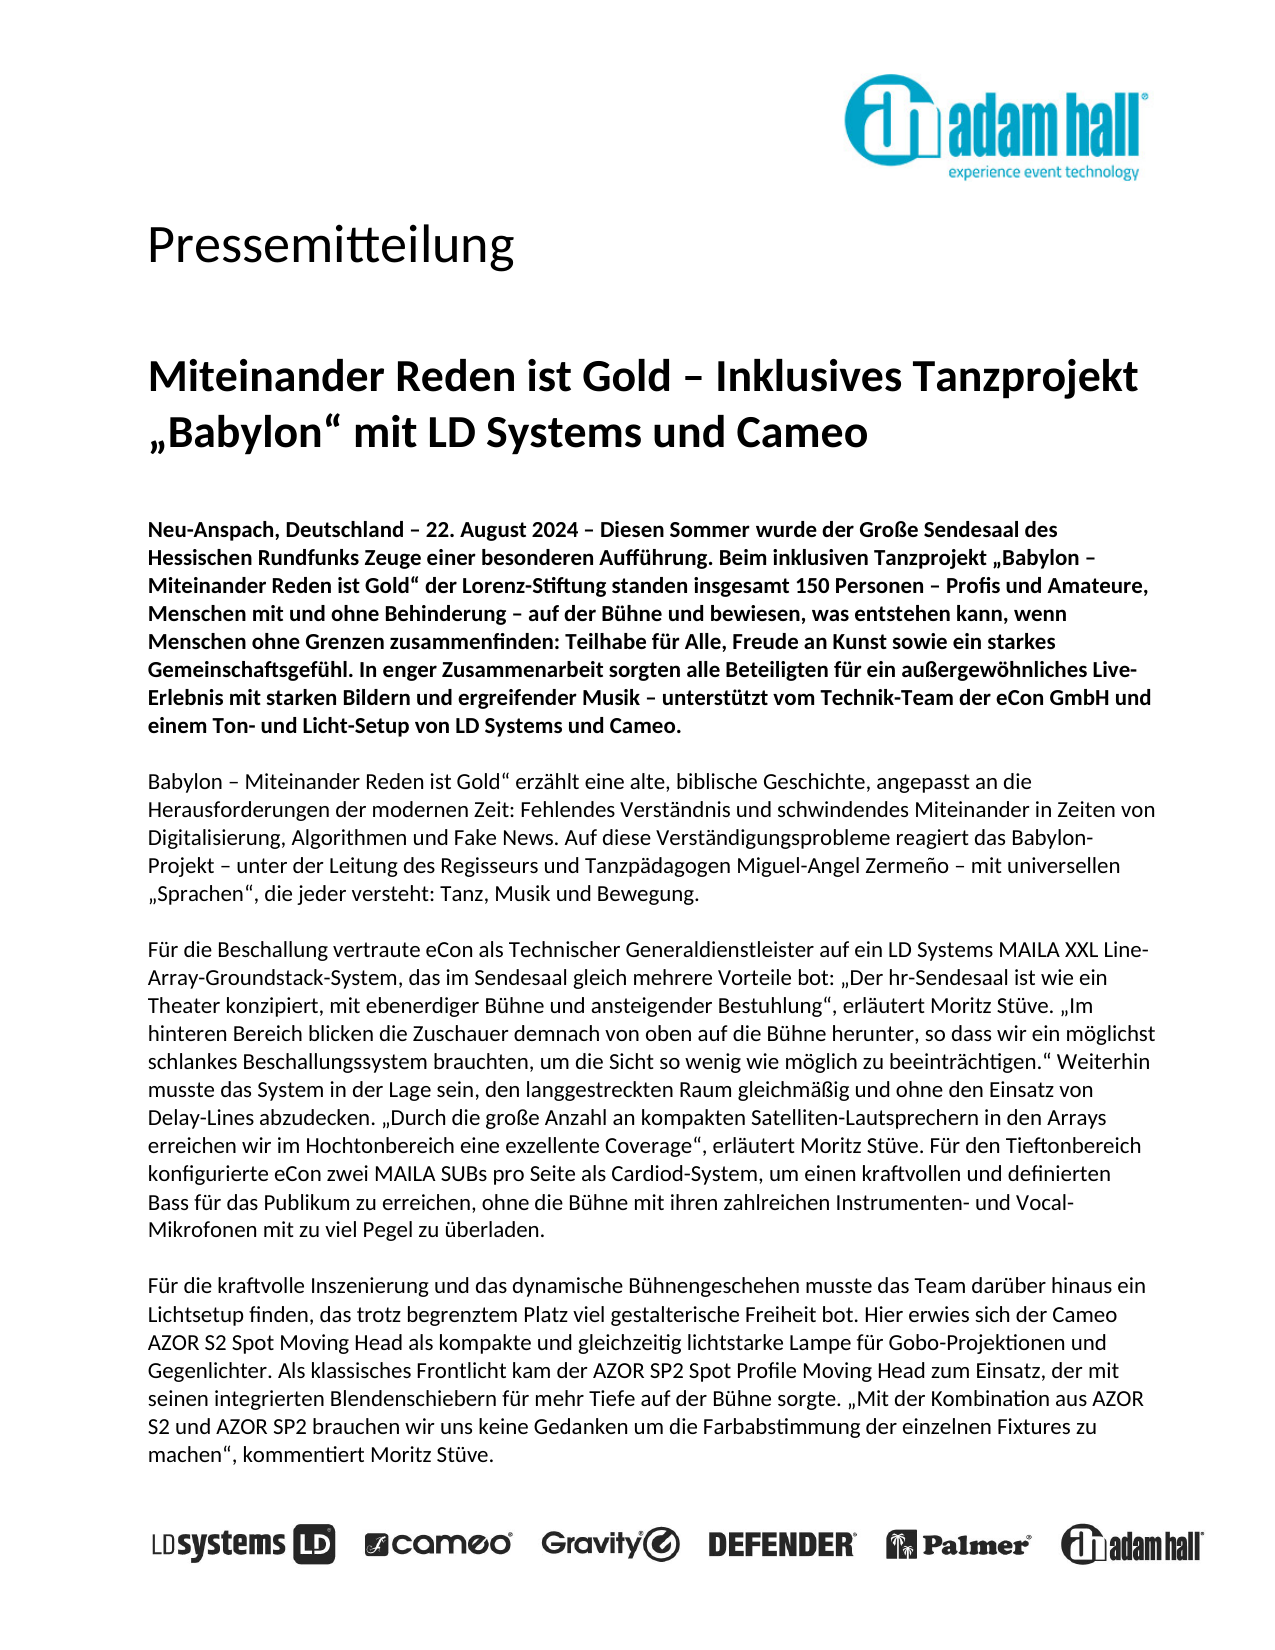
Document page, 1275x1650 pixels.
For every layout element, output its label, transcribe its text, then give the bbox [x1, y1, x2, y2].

text Für die Beschallung vertraute eCon als Technischer Generaldienstleister auf ein LD Systems MAILA XXL Line-Array-Groundstack-System, das im Sendesaal gleich mehrere Vorteile bot: „Der hr-Sendesaal ist wie ein Theater konzipiert, mit ebenerdiger Bühne und ansteigender Bestuhlung“, erläutert Moritz Stüve. „Im hinteren Bereich blicken die Zuschauer demnach von oben auf die Bühne herunter, so dass wir ein möglichst schlankes Beschallungssystem brauchten, um die Sicht so wenig wie möglich zu beeinträchtigen.“ Weiterhin musste das System in der Lage sein, den langgestreckten Raum gleichmäßig und ohne den Einsatz von Delay-Lines abzudecken. „Durch die große Anzahl an kompakten Satelliten-Lautsprechern in den Arrays erreichen wir im Hochtonbereich eine exzellente Coverage“, erläutert Moritz Stüve. Für den Tieftonbereich konfigurierte eCon zwei MAILA SUBs pro Seite als Cardiod-System, um einen kraftvollen und definierten Bass für das Publikum zu erreichen, ohne die Bühne mit ihren zahlreichen Instrumenten- und Vocal-Mikrofonen mit zu viel Pegel zu überladen. [148, 935, 1158, 1244]
text Pressemitteilung [148, 210, 1158, 276]
text Neu-Anspach, Deutschland – 22. August 2024 – Diesen Sommer wurde der Große Sendesaal des Hessischen Rundfunks Zeuge einer besonderen Aufführung. Beim inklusiven Tanzprojekt „Babylon – Miteinander Reden ist Gold“ der Lorenz-Stiftung standen insgesamt 150 Personen – Profis und Amateure, Menschen mit und ohne Behinderung – auf der Bühne und bewiesen, was entstehen kann, wenn Menschen ohne Grenzen zusammenfinden: Teilhabe für Alle, Freude an Kunst sowie ein starkes Gemeinschaftsgefühl. In enger Zusammenarbeit sorgten alle Beteiligten für ein außergewöhnliches Live-Erlebnis mit starken Bildern und ergreifender Musik – unterstützt vom Technik-Team der eCon GmbH und einem Ton- und Licht-Setup von LD Systems und Cameo. [148, 515, 1158, 739]
picture [147, 1512, 1207, 1576]
text Miteinander Reden ist Gold – Inklusives Tanzprojekt „Babylon“ mit LD Systems und Cameo [148, 347, 1158, 459]
picture [835, 73, 1158, 182]
text Babylon – Miteinander Reden ist Gold“ erzählt eine alte, biblische Geschichte, angepasst an die Herausforderungen der modernen Zeit: Fehlendes Verständnis und schwindendes Miteinander in Zeiten von Digitalisierung, Algorithmen und Fake News. Auf diese Verständigungsprobleme reagiert das Babylon-Projekt – unter der Leitung des Regisseurs und Tanzpädagogen Miguel-Angel Zermeño – mit universellen „Sprachen“, die jeder versteht: Tanz, Musik und Bewegung. [148, 767, 1158, 907]
text Für die kraftvolle Inszenierung und das dynamische Bühnengeschehen musste das Team darüber hinaus ein Lichtsetup finden, das trotz begrenztem Platz viel gestalterische Freiheit bot. Hier erwies sich der Cameo AZOR S2 Spot Moving Head als kompakte und gleichzeitig lichtstarke Lampe für Gobo-Projektionen und Gegenlichter. Als klassisches Frontlicht kam der AZOR SP2 Spot Profile Moving Head zum Einsatz, der mit seinen integrierten Blendenschiebern für mehr Tiefe auf der Bühne sorgte. „Mit der Kombination aus AZOR S2 und AZOR SP2 brauchen wir uns keine Gedanken um die Farbabstimmung der einzelnen Fixtures zu machen“, kommentiert Moritz Stüve. [148, 1272, 1158, 1468]
